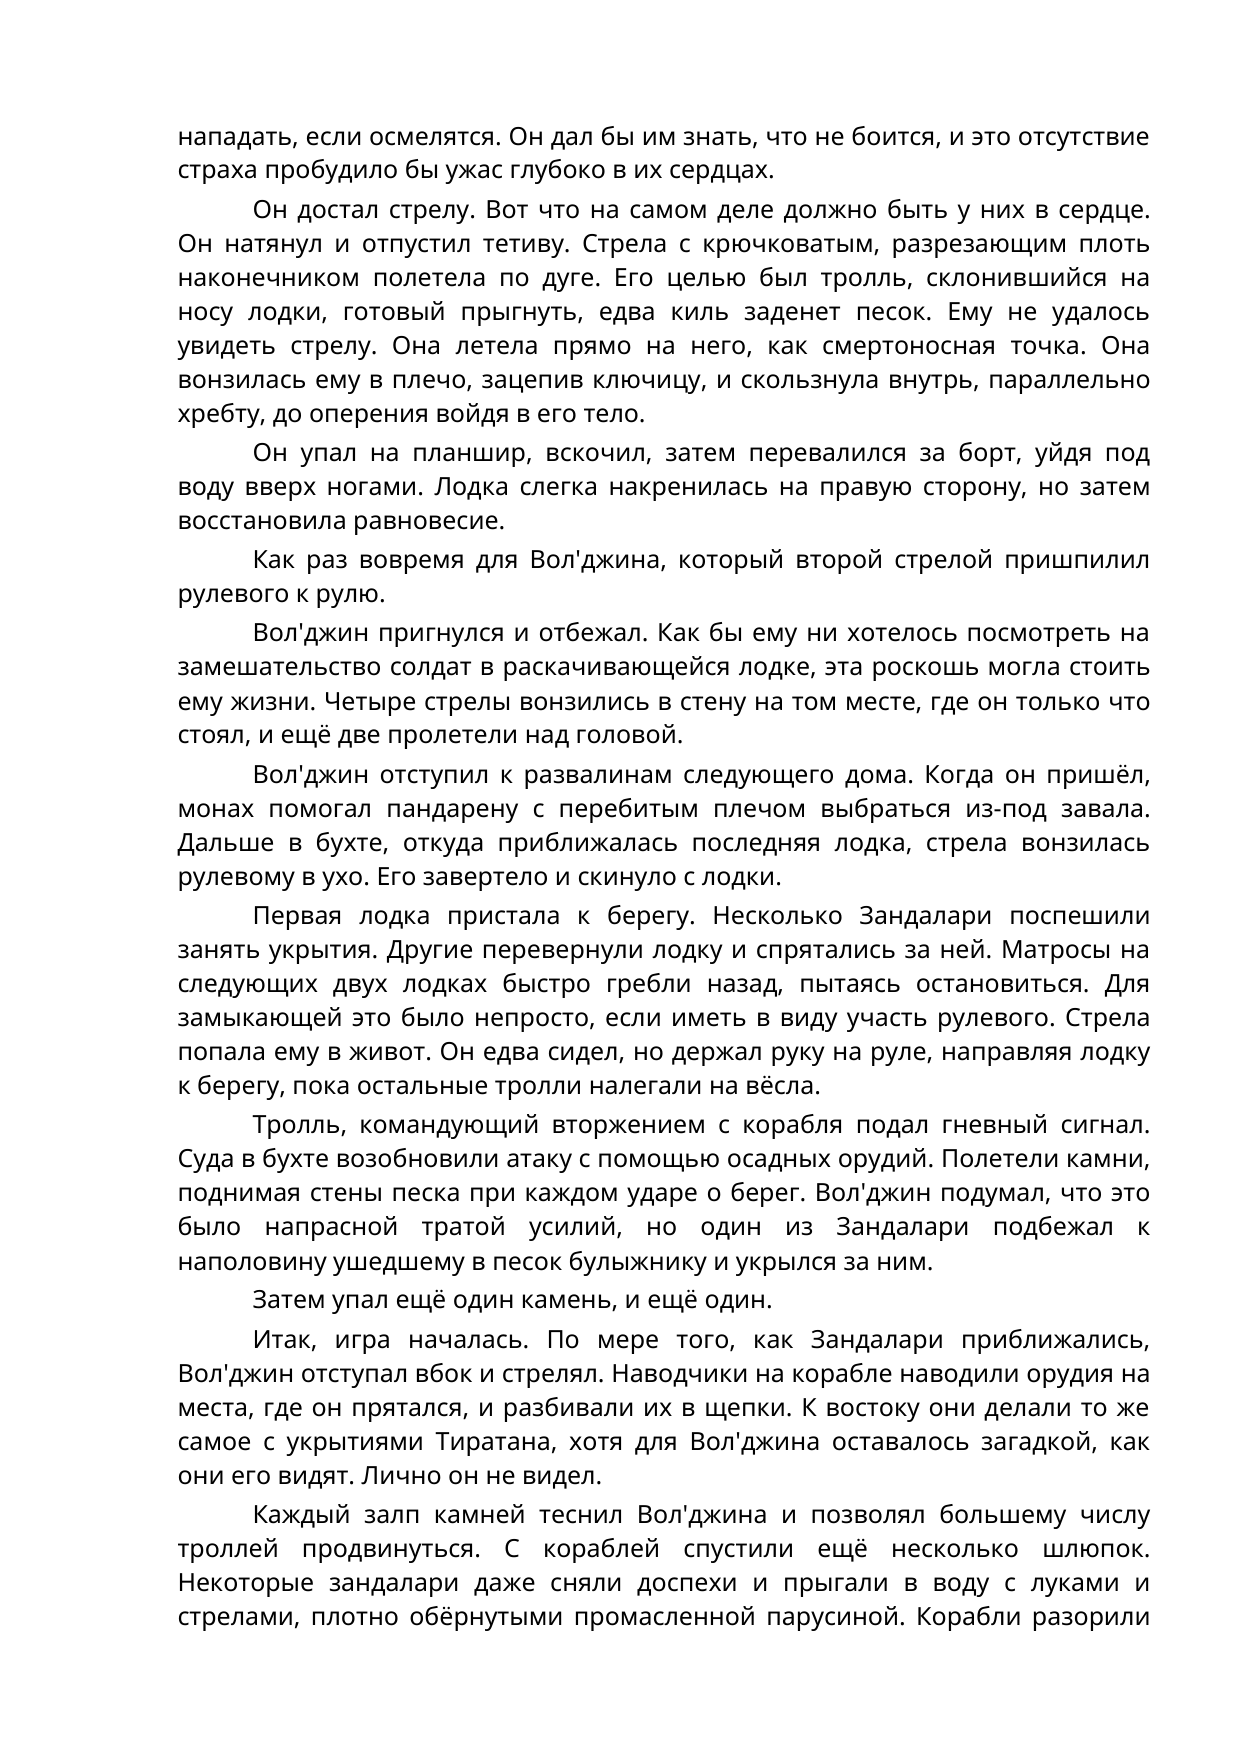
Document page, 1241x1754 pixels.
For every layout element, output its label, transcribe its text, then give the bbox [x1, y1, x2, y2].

text Вол'джин отступил к развалинам следующего дома. Когда он пришёл, монах помогал пандарену с перебитым плечом выбраться из-под завала. Дальше в бухте, откуда приближалась последняя лодка, стрела вонзилась рулевому в ухо. Его завертело и скинуло с лодки. [177, 756, 1152, 892]
text Тролль, командующий вторжением с корабля подал гневный сигнал. Суда в бухте возобновили атаку с помощью осадных орудий. Полетели камни, поднимая стены песка при каждом ударе о берег. Вол'джин подумал, что это было напрасной тратой усилий, но один из Зандалари подбежал к наполовину ушедшему в песок булыжнику и укрылся за ним. [177, 1107, 1152, 1277]
text Первая лодка пристала к берегу. Несколько Зандалари поспешили занять укрытия. Другие перевернули лодку и спрятались за ней. Матросы на следующих двух лодках быстро гребли назад, пытаясь остановиться. Для замыкающей это было непросто, если иметь в виду участь рулевого. Стрела попала ему в живот. Он едва сидел, но держал руку на руле, направляя лодку к берегу, пока остальные тролли налегали на вёсла. [177, 897, 1152, 1102]
text Затем упал ещё один камень, и ещё один. [177, 1282, 1152, 1316]
text Вол'джин пригнулся и отбежал. Как бы ему ни хотелось посмотреть на замешательство солдат в раскачивающейся лодке, эта роскошь могла стоить ему жизни. Четыре стрелы вонзились в стену на том месте, где он только что стоял, и ещё две пролетели над головой. [177, 615, 1152, 751]
text Он упал на планшир, вскочил, затем перевалился за борт, уйдя под воду вверх ногами. Лодка слегка накренилась на правую сторону, но затем восстановила равновесие. [177, 435, 1152, 537]
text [177, 1497, 1152, 1633]
text Как раз вовремя для Вол'джина, который второй стрелой пришпилил рулевого к рулю. [177, 542, 1152, 610]
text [177, 118, 1152, 186]
text Итак, игра началась. По мере того, как Зандалари приближались, Вол'джин отступал вбок и стрелял. Наводчики на корабле наводили орудия на места, где он прятался, и разбивали их в щепки. К востоку они делали то же самое с укрытиями Тиратана, хотя для Вол'джина оставалось загадкой, как они его видят. Лично он не видел. [177, 1321, 1152, 1492]
text Он достал стрелу. Вот что на самом деле должно быть у них в сердце. Он натянул и отпустил тетиву. Стрела с крючковатым, разрезающим плоть наконечником полетела по дуге. Его целью был тролль, склонившийся на носу лодки, готовый прыгнуть, едва киль заденет песок. Ему не удалось увидеть стрелу. Она летела прямо на него, как смертоносная точка. Она вонзилась ему в плечо, зацепив ключицу, и скользнула внутрь, параллельно хребту, до оперения войдя в его тело. [177, 191, 1152, 430]
